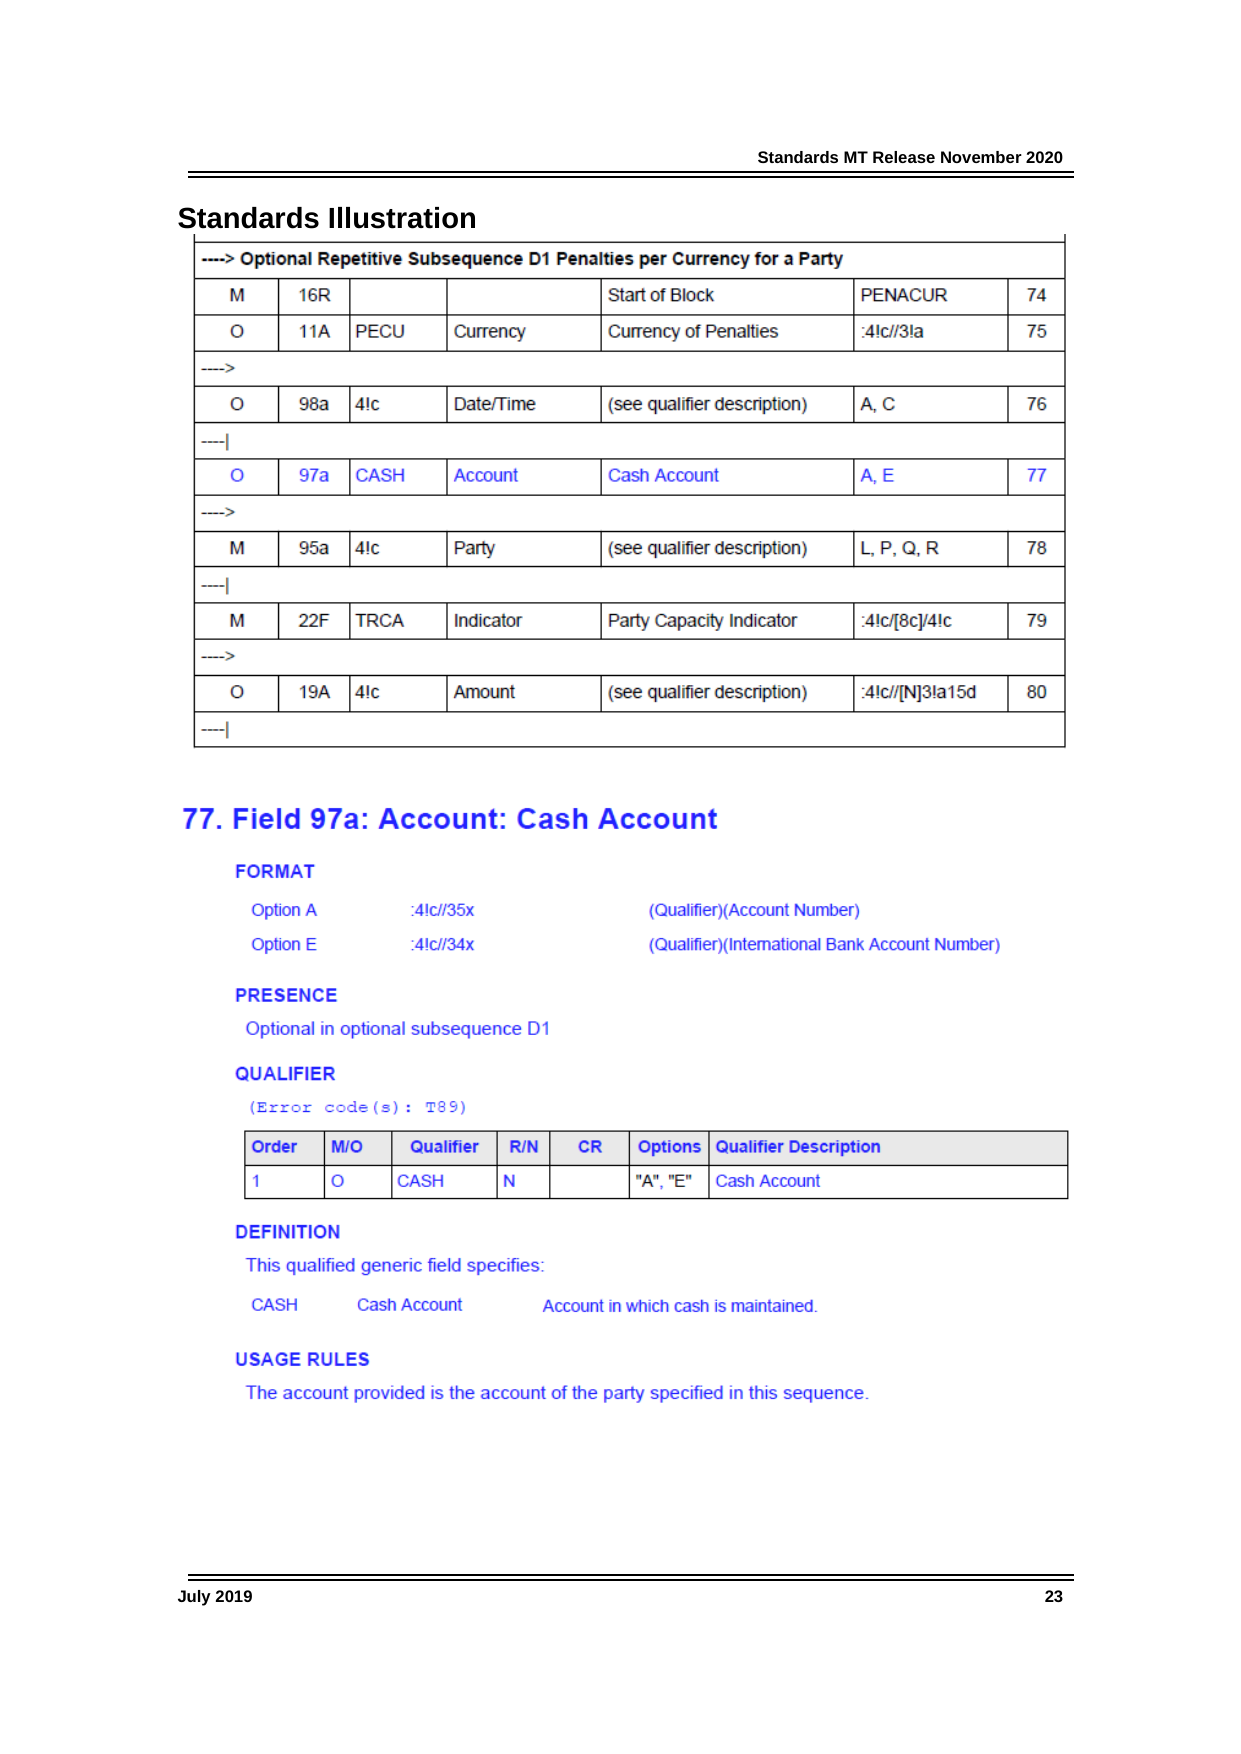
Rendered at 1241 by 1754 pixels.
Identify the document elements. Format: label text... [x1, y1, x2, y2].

picture [177, 791, 1093, 1431]
text Standards Illustration [177, 201, 1092, 234]
picture [177, 234, 1093, 758]
